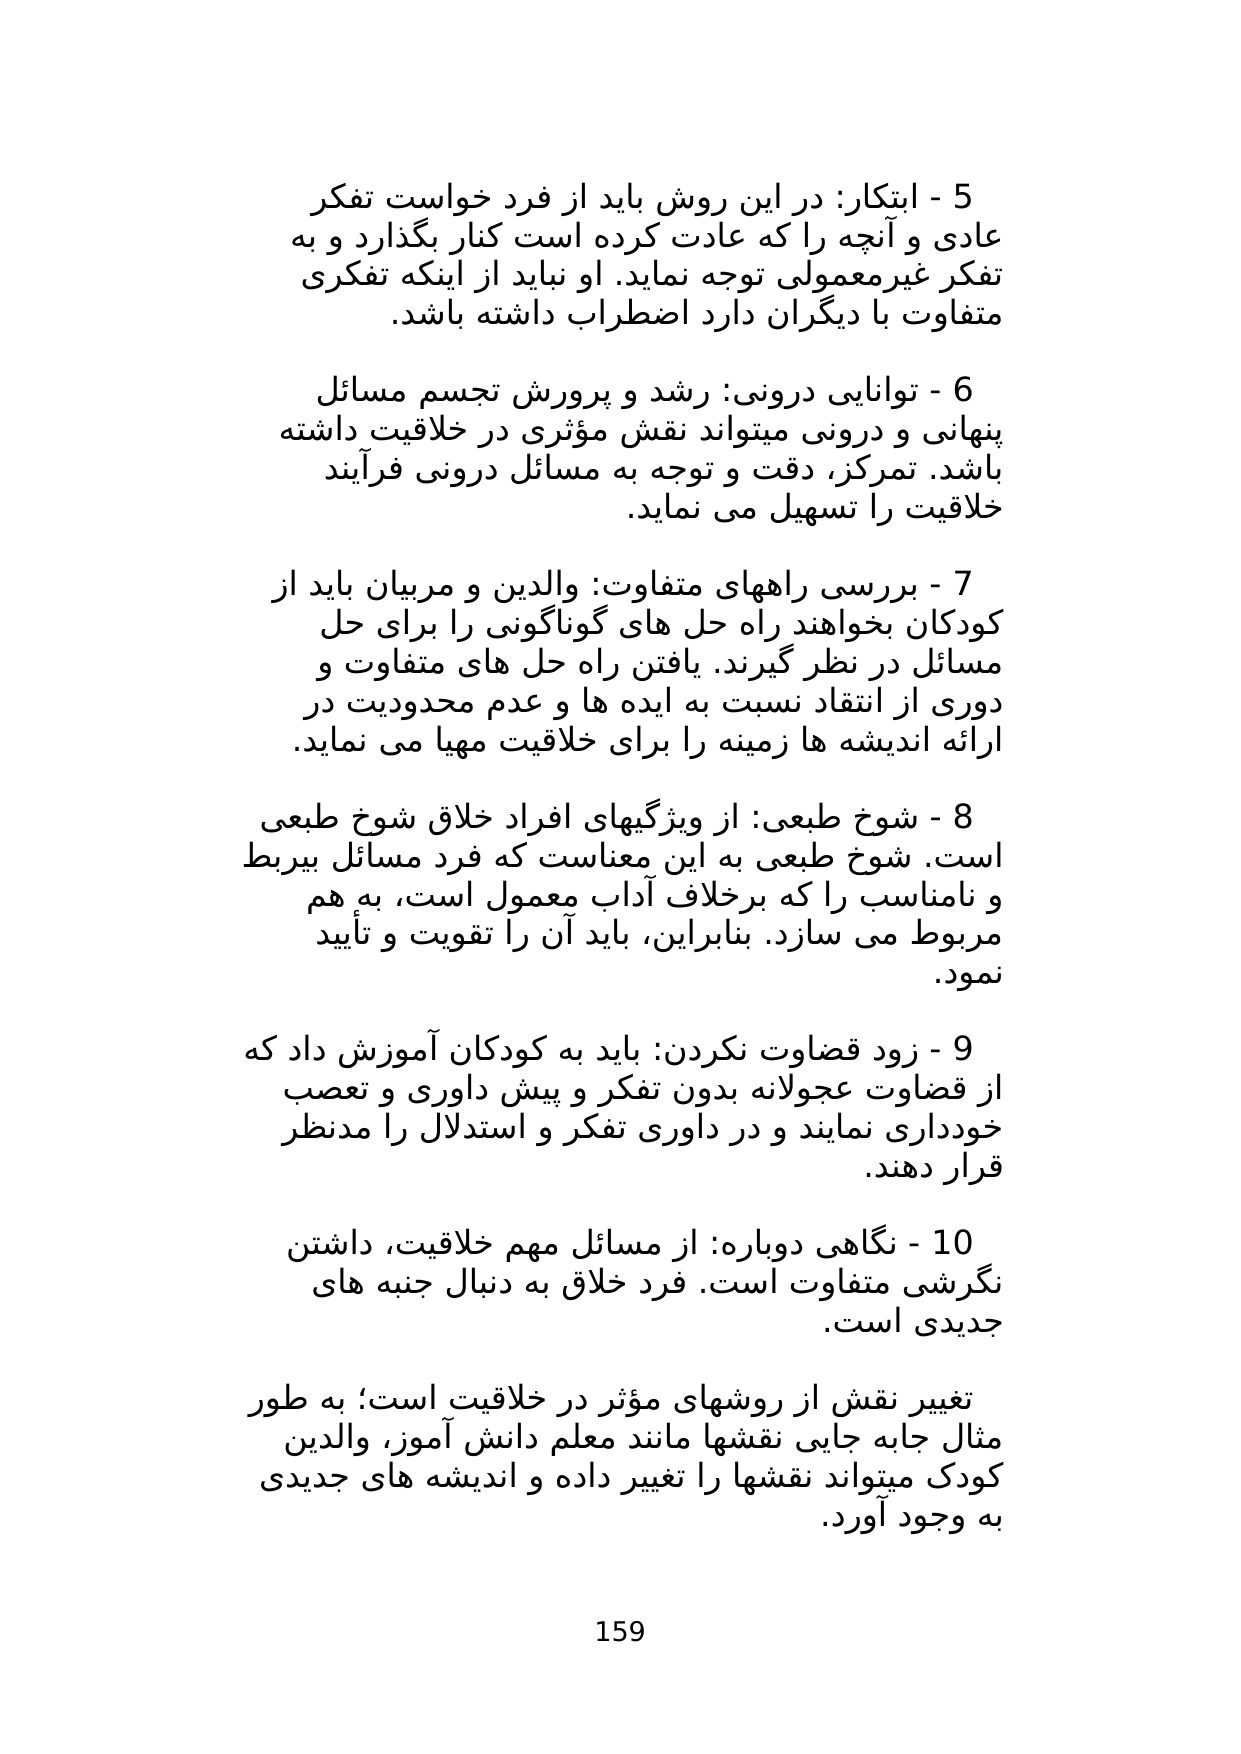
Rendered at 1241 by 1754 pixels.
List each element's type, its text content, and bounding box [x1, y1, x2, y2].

text 9 - زود قضاوت نکردن: باید به کودکان آموزش داد که از قضاوت عجولانه بدون تفکر و پیش داوری و تعصب خودداری نمایند و در داوری تفکر و استدلال را مدنظر قرار دهند. [236, 1030, 1004, 1185]
text 10 - نگاهی دوباره: از مسائل مهم خلاقیت، داشتن نگرشی متفاوت است. فرد خلاق به دنبال جنبه های جدیدی است. [236, 1224, 1004, 1340]
text 7 - بررسی راههای متفاوت: والدین و مربیان باید از کودکان بخواهند راه حل های گوناگونی را برای حل مسائل در نظر گیرند. یافتن راه حل های متفاوت و دوری از انتقاد نسبت به ایده ها و عدم محدودیت در ارائه اندیشه ها زمینه را برای خلاقیت مهیا می نماید. [236, 565, 1004, 759]
text 6 - توانایی درونی: رشد و پرورش تجسم مسائل پنهانی و درونی میتواند نقش مؤثری در خلاقیت داشته باشد. تمرکز، دقت و توجه به مسائل درونی فرآیند خلاقیت را تسهیل می نماید. [236, 371, 1004, 526]
text 5 - ابتکار: در این روش باید از فرد خواست تفکر عادی و آنچه را که عادت کرده است کنار بگذارد و به تفکر غیرمعمولی توجه نماید. او نباید از اینکه تفکری متفاوت با دیگران دارد اضطراب داشته باشد. [236, 177, 1004, 333]
text 8 - شوخ طبعی: از ویژگیهای افراد خلاق شوخ طبعی است. شوخ طبعی به این معناست که فرد مسائل بیربط و نامناسب را که برخلاف آداب معمول است، به هم مربوط می سازد. بنابراین، باید آن را تقویت و تأیید نمود. [236, 797, 1004, 992]
text تغییر نقش از روشهای مؤثر در خلاقیت است؛ به طور مثال جابه جایی نقشها مانند معلم دانش آموز، والدین کودک میتواند نقشها را تغییر داده و اندیشه های جدیدی به وجود آورد. [236, 1378, 1004, 1534]
